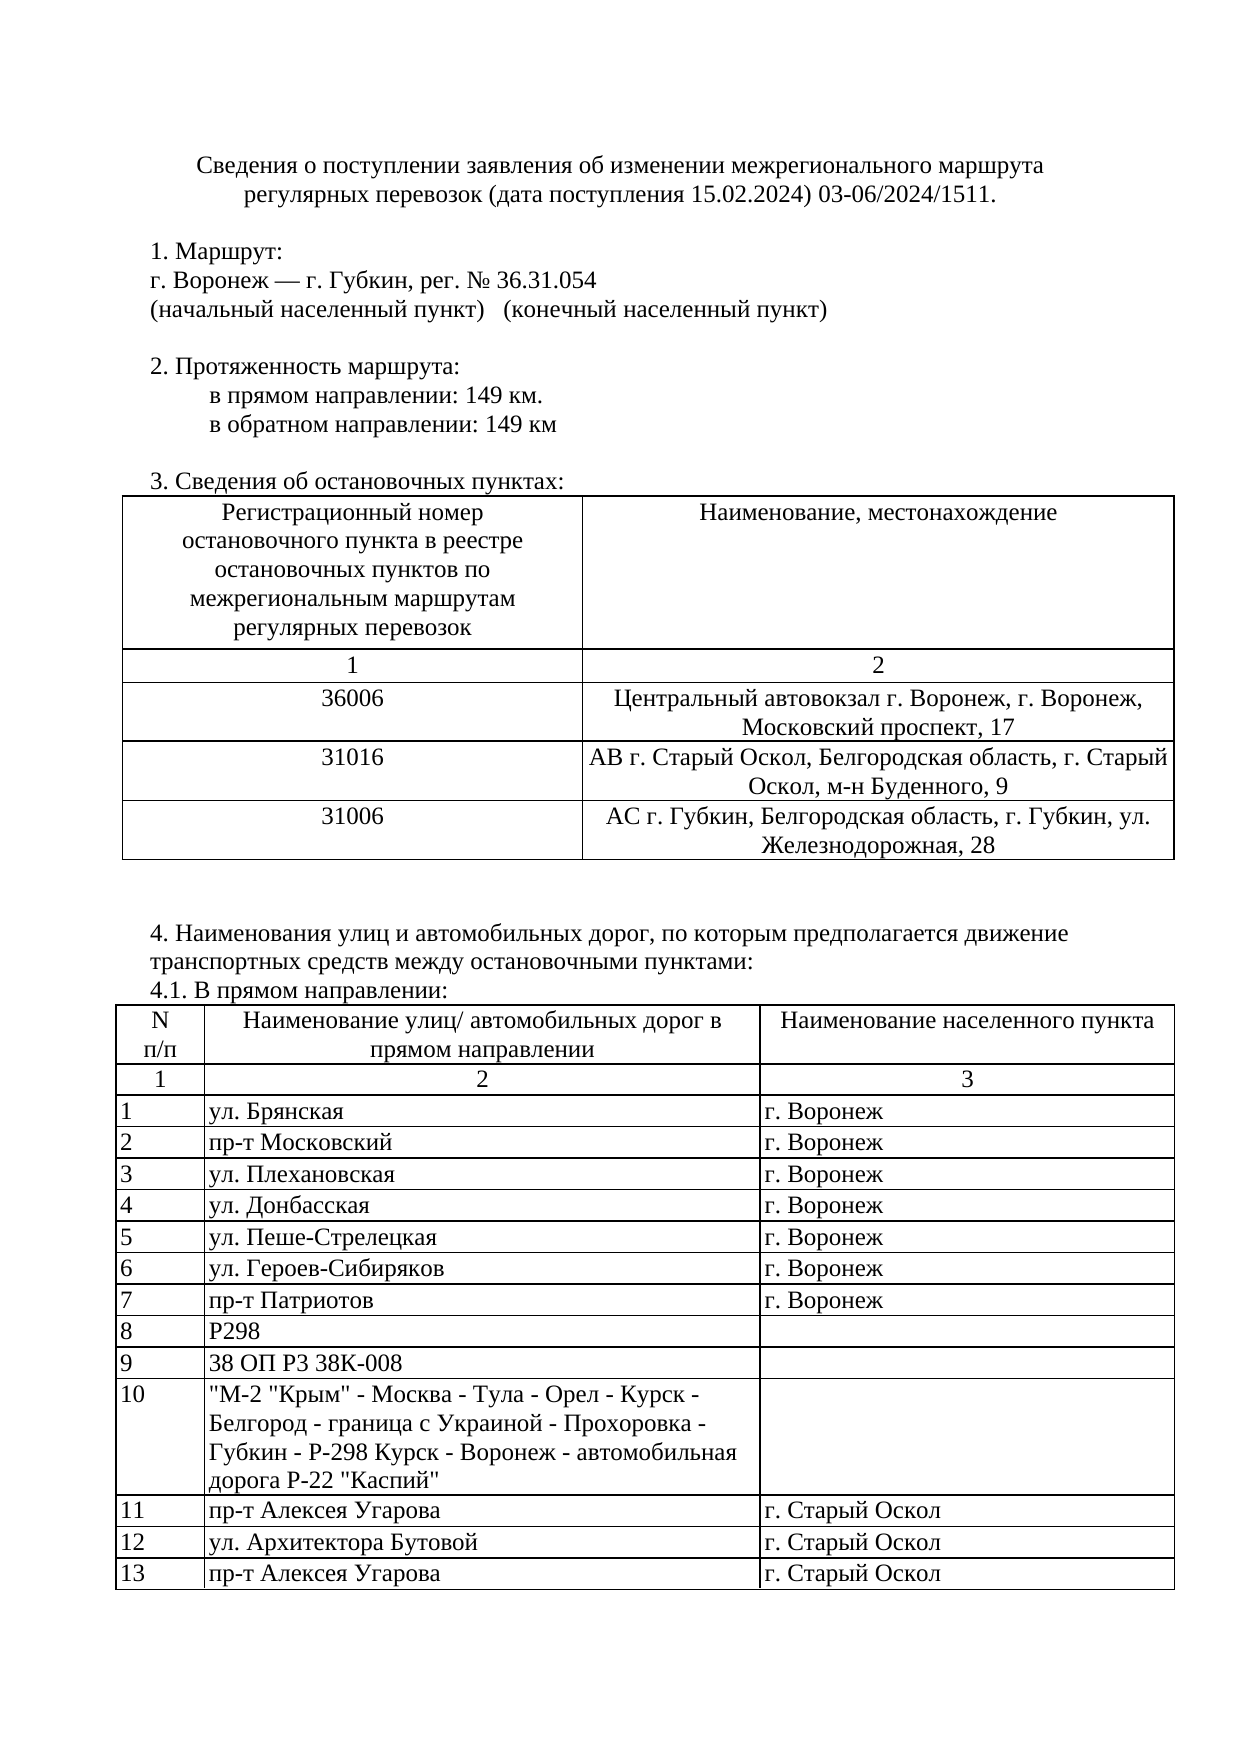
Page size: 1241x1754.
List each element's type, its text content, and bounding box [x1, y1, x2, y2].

table_cell ул. Донбасская [205, 1190, 759, 1220]
table_cell [761, 1348, 1174, 1377]
text 4. Наименования улиц и автомобильных дорог, по которым предполагается движение транспортных средств между остановочными пунктами: [150, 918, 1090, 975]
table_cell г. Воронеж [761, 1190, 1174, 1220]
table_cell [205, 1379, 759, 1494]
table_cell г. Воронеж [761, 1159, 1174, 1189]
table_cell 9 [117, 1348, 204, 1377]
text Сведения о поступлении заявления об изменении межрегионального маршрута регулярных перевозок (дата поступления 15.02.2024) 03-06/2024/1511. [150, 150, 1090, 207]
table_cell 6 [117, 1253, 204, 1283]
text 1. Маршрут: [150, 236, 1090, 265]
table_cell г. Старый Оскол [761, 1559, 1174, 1588]
table_cell ул. Пеше-Стрелецкая [205, 1222, 759, 1252]
table_cell пр-т Алексея Угарова [205, 1496, 759, 1526]
table_cell ул. Героев-Сибиряков [205, 1253, 759, 1283]
table_cell АВ г. Старый Оскол, Белгородская область, г. Старый Оскол, м-н Буденного, 9 [583, 742, 1173, 799]
table_cell 31016 [123, 742, 582, 799]
table_cell пр-т Московский [205, 1127, 759, 1157]
table_cell 12 [117, 1527, 204, 1557]
table_cell 4 [117, 1190, 204, 1220]
text 2. Протяженность маршрута: [150, 351, 1090, 380]
table_header Наименование населенного пункта [761, 1006, 1174, 1063]
table_cell г. Старый Оскол [761, 1527, 1174, 1557]
table_cell 2 [205, 1065, 759, 1094]
table_cell г. Воронеж [761, 1285, 1174, 1314]
table_cell 5 [117, 1222, 204, 1252]
table_cell пр-т Патриотов [205, 1285, 759, 1314]
table_cell г. Воронеж [761, 1127, 1174, 1157]
table_cell г. Воронеж [761, 1222, 1174, 1252]
table_cell 2 [583, 650, 1173, 681]
table_header Наименование, местонахождение [583, 497, 1173, 648]
text г. Воронеж — г. Губкин, рег. № 36.31.054 [150, 265, 1090, 294]
table_cell 31006 [123, 801, 582, 858]
table_cell 1 [123, 650, 582, 681]
table_cell 10 [117, 1379, 204, 1494]
table_cell 3 [761, 1065, 1174, 1094]
table_cell ул. Архитектора Бутовой [205, 1527, 759, 1557]
table_cell пр-т Алексея Угарова [205, 1559, 759, 1588]
table_cell 7 [117, 1285, 204, 1314]
table_cell 13 [117, 1559, 204, 1588]
table_cell Р298 [205, 1316, 759, 1346]
table_cell 1 [117, 1096, 204, 1126]
table_cell 36006 [123, 683, 582, 740]
table_header N п/п [117, 1006, 204, 1063]
table_cell г. Воронеж [761, 1253, 1174, 1283]
table_cell г. Старый Оскол [761, 1496, 1174, 1526]
table_cell [761, 1316, 1174, 1346]
table_cell ул. Брянская [205, 1096, 759, 1126]
table_header Регистрационный номер остановочного пункта в реестре остановочных пунктов по межрегиональным маршрутам регулярных перевозок [123, 497, 582, 648]
table_cell 3 [117, 1159, 204, 1189]
table_cell 38 ОП Р3 38К-008 [205, 1348, 759, 1377]
text 3. Сведения об остановочных пунктах: [150, 466, 1090, 495]
table_cell 11 [117, 1496, 204, 1526]
table_cell 2 [117, 1127, 204, 1157]
table_cell АС г. Губкин, Белгородская область, г. Губкин, ул. Железнодорожная, 28 [583, 801, 1173, 858]
table_header Наименование улиц/ автомобильных дорог в прямом направлении [205, 1006, 759, 1063]
table_cell 1 [117, 1065, 204, 1094]
table_cell г. Воронеж [761, 1096, 1174, 1126]
table_cell Центральный автовокзал г. Воронеж, г. Воронеж, Московский проспект, 17 [583, 683, 1173, 740]
text в обратном направлении: 149 км [150, 409, 1090, 437]
text (начальный населенный пункт) (конечный населенный пункт) [150, 294, 1090, 322]
text 4.1. В прямом направлении: [150, 975, 1090, 1004]
table_cell ул. Плехановская [205, 1159, 759, 1189]
text в прямом направлении: 149 км. [150, 380, 1090, 409]
table_cell [761, 1379, 1174, 1494]
table_cell 8 [117, 1316, 204, 1346]
